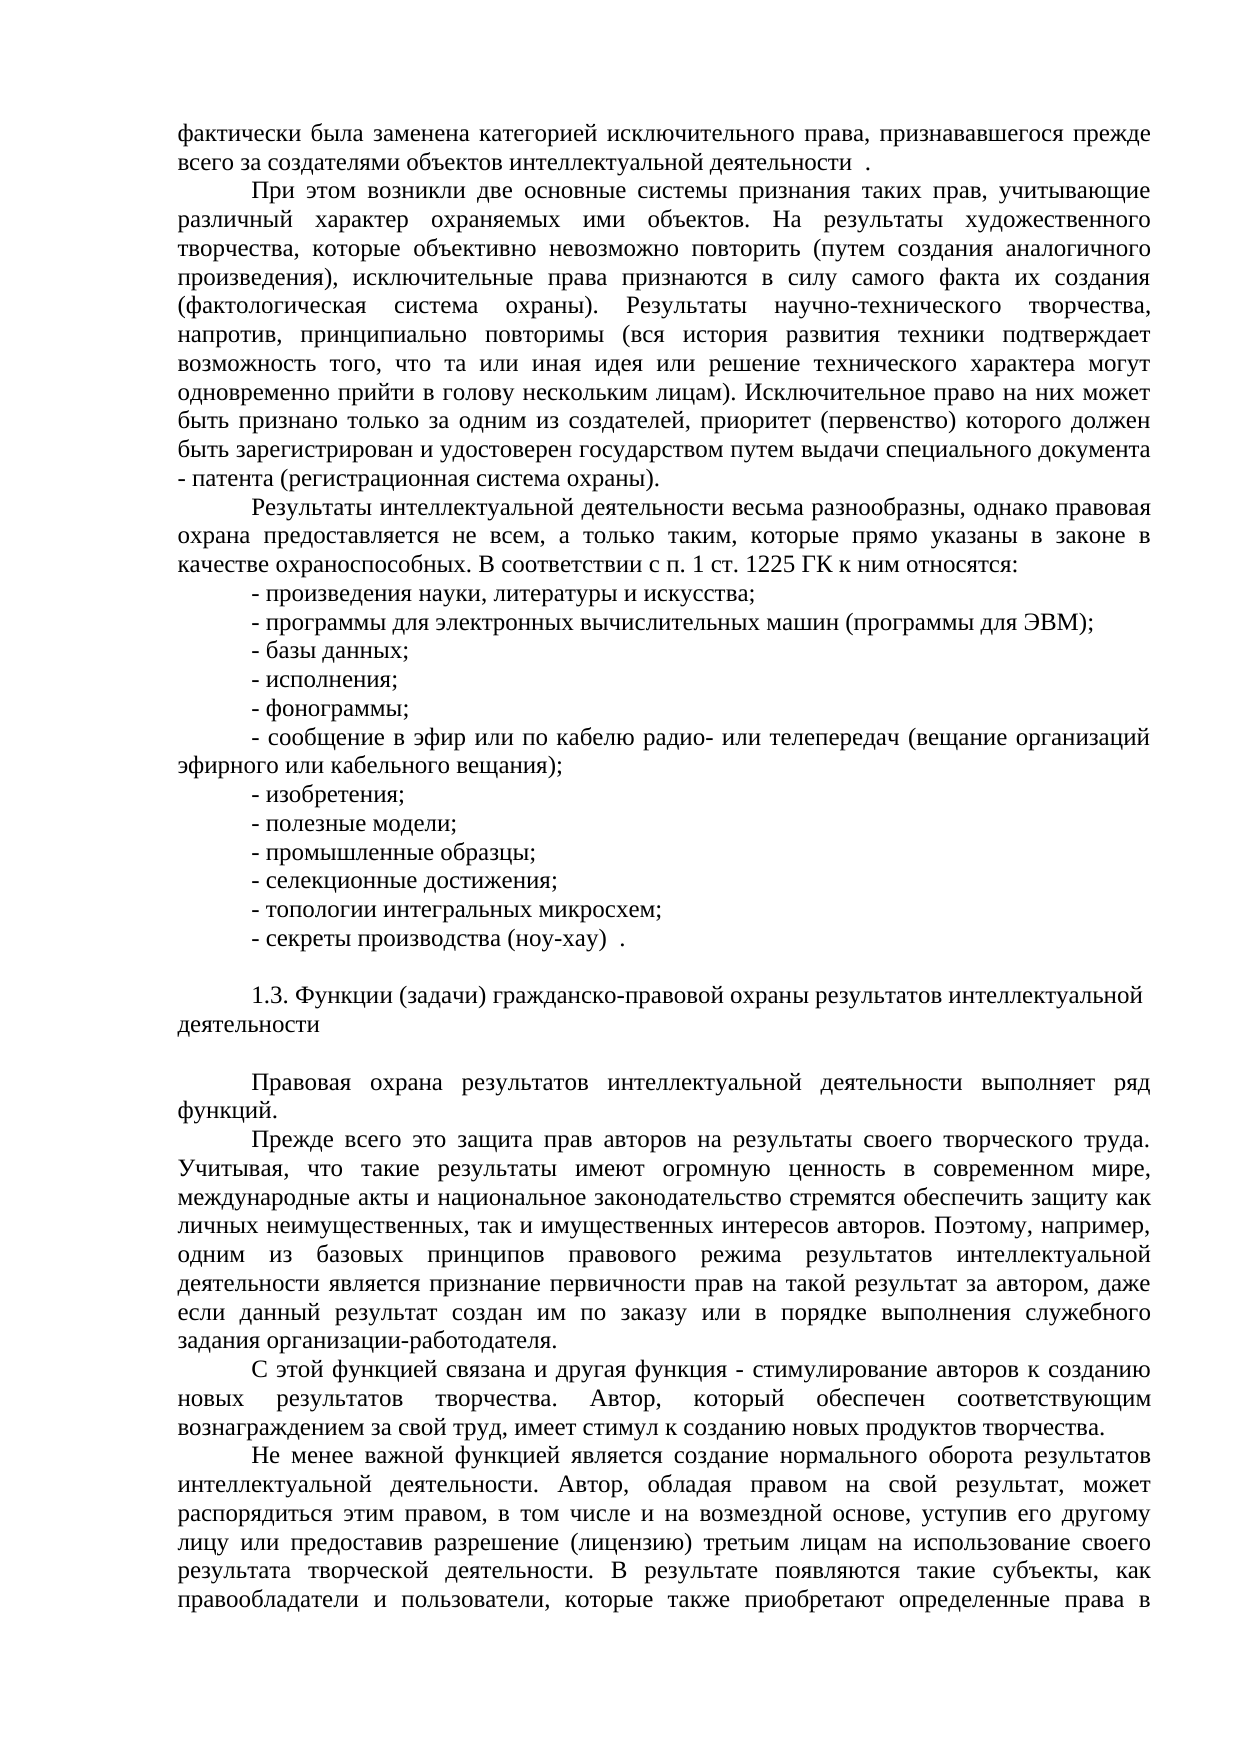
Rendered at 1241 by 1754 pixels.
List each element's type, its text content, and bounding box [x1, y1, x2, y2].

text Результаты интеллектуальной деятельности весьма разнообразны, однако правовая охрана предоставляется не всем, а только таким, которые прямо указаны в законе в качестве охраноспособных. В соответствии с п. 1 ст. 1225 ГК к ним относятся: [177, 492, 1152, 578]
text - топологии интегральных микросхем; [177, 894, 1152, 923]
text Правовая охрана результатов интеллектуальной деятельности выполняет ряд функций. [177, 1067, 1152, 1124]
text 1.3. Функции (задачи) гражданско-правовой охраны результатов интеллектуальной деятельности [177, 981, 1152, 1038]
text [177, 118, 1152, 176]
text - сообщение в эфир или по кабелю радио- или телепередач (вещание организаций эфирного или кабельного вещания); [177, 722, 1152, 779]
text При этом возникли две основные системы признания таких прав, учитывающие различный характер охраняемых ими объектов. На результаты художественного творчества, которые объективно невозможно повторить (путем создания аналогичного произведения), исключительные права признаются в силу самого факта их создания (фактологическая система охраны). Результаты научно-технического творчества, напротив, принципиально повторимы (вся история развития техники подтверждает возможность того, что та или иная идея или решение технического характера могут одновременно прийти в голову нескольким лицам). Исключительное право на них может быть признано только за одним из создателей, приоритет (первенство) которого должен быть зарегистрирован и удостоверен государством путем выдачи специального документа - патента (регистрационная система охраны). [177, 176, 1152, 492]
text - промышленные образцы; [177, 837, 1152, 866]
text Прежде всего это защита прав авторов на результаты своего творческого труда. Учитывая, что такие результаты имеют огромную ценность в современном мире, международные акты и национальное законодательство стремятся обеспечить защиту как личных неимущественных, так и имущественных интересов авторов. Поэтому, например, одним из базовых принципов правового режима результатов интеллектуальной деятельности является признание первичности прав на такой результат за автором, даже если данный результат создан им по заказу или в порядке выполнения служебного задания организации-работодателя. [177, 1124, 1152, 1354]
text - изобретения; [177, 779, 1152, 808]
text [177, 1441, 1152, 1613]
text - исполнения; [177, 664, 1152, 693]
text - базы данных; [177, 636, 1152, 664]
text - селекционные достижения; [177, 866, 1152, 894]
text - полезные модели; [177, 808, 1152, 837]
text - фонограммы; [177, 693, 1152, 722]
text - программы для электронных вычислительных машин (программы для ЭВМ); [177, 607, 1152, 636]
text - секреты производства (ноу-хау) . [177, 923, 1152, 952]
text С этой функцией связана и другая функция - стимулирование авторов к созданию новых результатов творчества. Автор, который обеспечен соответствующим вознаграждением за свой труд, имеет стимул к созданию новых продуктов творчества. [177, 1354, 1152, 1441]
text - произведения науки, литературы и искусства; [177, 578, 1152, 607]
